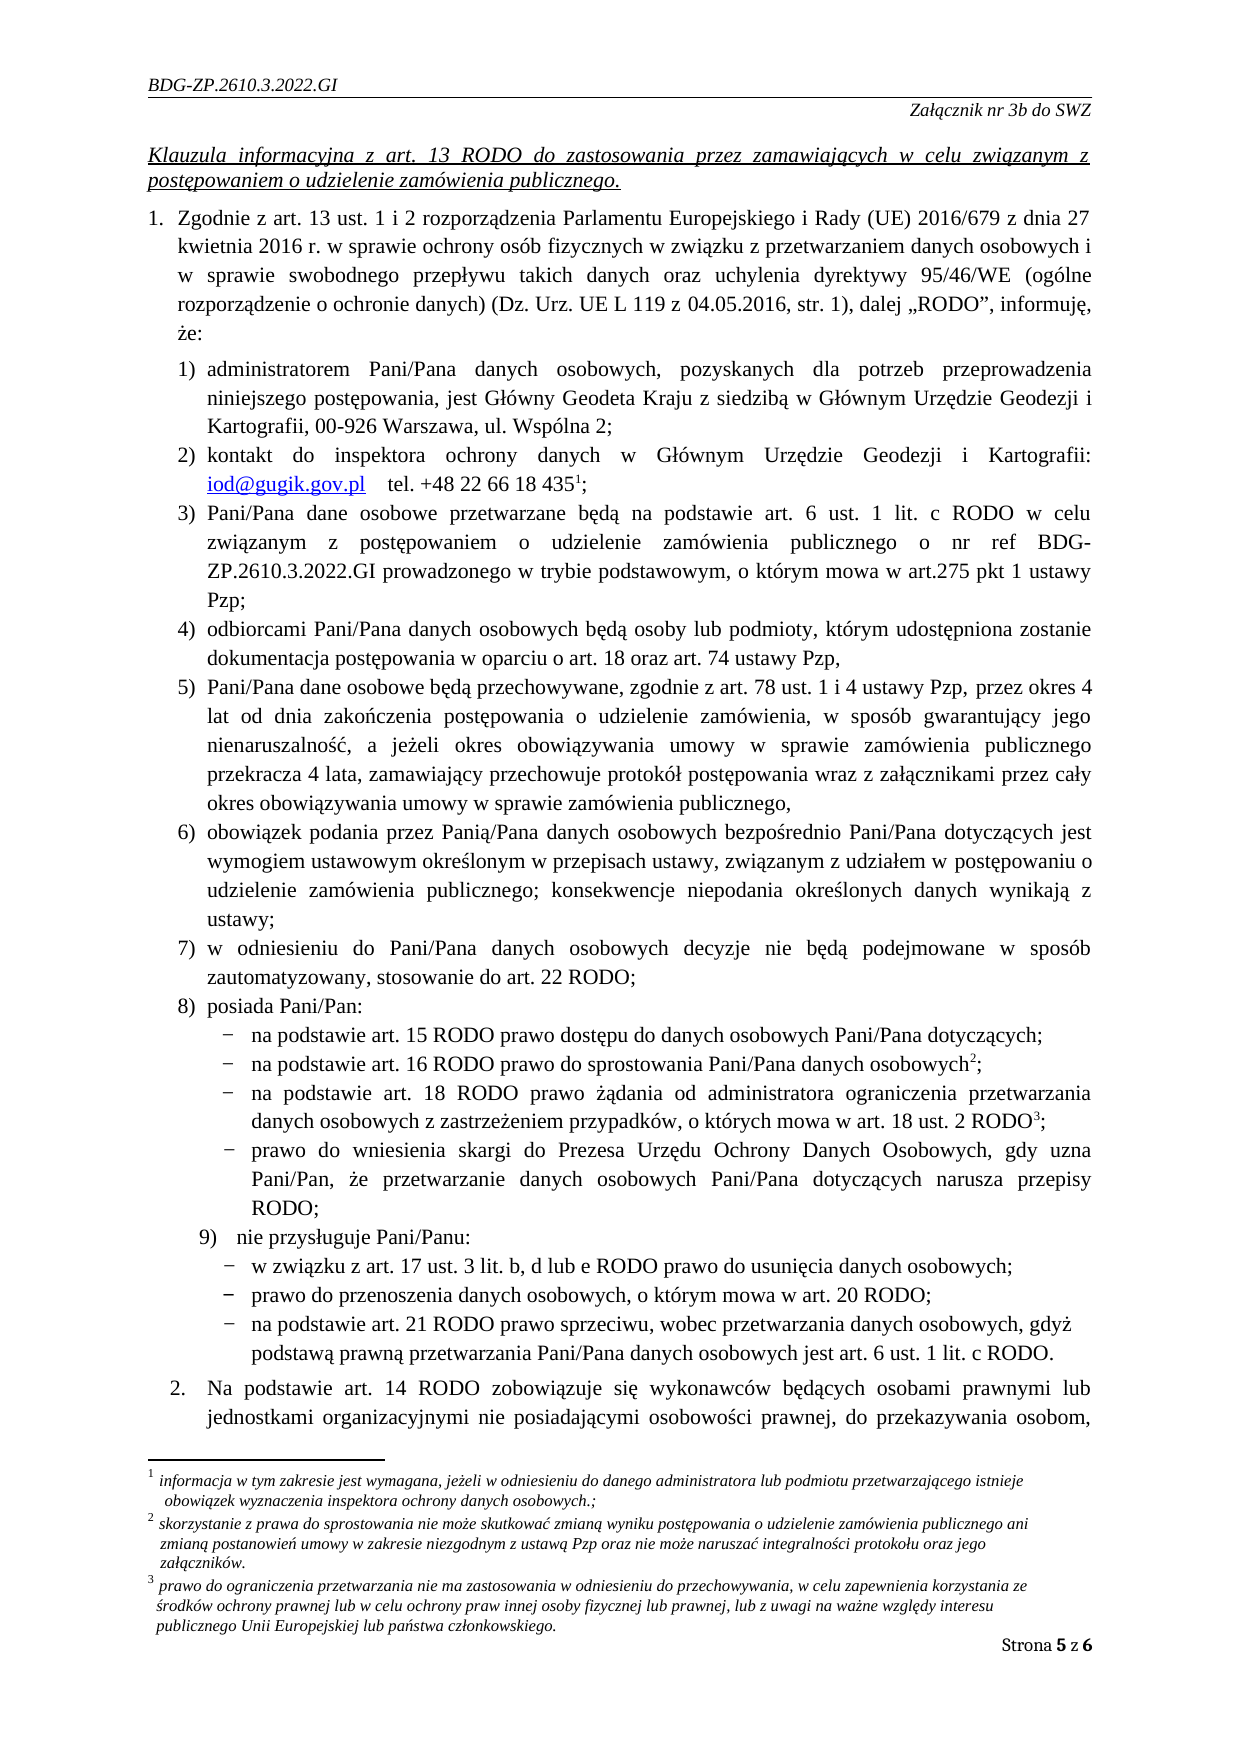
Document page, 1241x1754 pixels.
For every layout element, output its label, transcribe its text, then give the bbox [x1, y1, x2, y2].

list kontakt do inspektora ochrony danych w Głównym Urzędzie Geodezji i Kartografii: iod@gugik.gov.pl tel. +48 22 66 18 435; [177, 442, 1092, 497]
list na podstawie art. 21 RODO prawo sprzeciwu, wobec przetwarzania danych osobowych, gdyż podstawą prawną przetwarzania Pani/Pana danych osobowych jest art. 6 ust. 1 lit. c RODO. [222, 1311, 1092, 1365]
list Zgodnie z art. 13 ust. 1 i 2 rozporządzenia Parlamentu Europejskiego i Rady (UE) 2016/679 z dnia 27 kwietnia 2016 r. w sprawie ochrony osób fizycznych w związku z przetwarzaniem danych osobowych i w sprawie swobodnego przepływu takich danych oraz uchylenia dyrektywy 95/46/WE (ogólne rozporządzenie o ochronie danych) (Dz. Urz. UE L 119 z 04.05.2016, str. 1), dalej „RODO”, informuję, że: [148, 204, 1092, 346]
list nie przysługuje Pani/Panu: [199, 1224, 1092, 1249]
text Klauzula informacyjna z art. 13 RODO do zastosowania przez zamawiających w celu związanym z postępowaniem o udzielenie zamówienia publicznego. [148, 142, 1092, 192]
list odbiorcami Pani/Pana danych osobowych będą osoby lub podmioty, którym udostępniona zostanie dokumentacja postępowania w oparciu o art. 18 oraz art. 74 ustawy Pzp, [177, 616, 1092, 670]
list Pani/Pana dane osobowe będą przechowywane, zgodnie z art. 78 ust. 1 i 4 ustawy Pzp, przez okres 4 lat od dnia zakończenia postępowania o udzielenie zamówienia, w sposób gwarantujący jego nienaruszalność, a jeżeli okres obowiązywania umowy w sprawie zamówienia publicznego przekracza 4 lata, zamawiający przechowuje protokół postępowania wraz z załącznikami przez cały okres obowiązywania umowy w sprawie zamówienia publicznego, [177, 674, 1092, 815]
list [169, 1375, 1092, 1429]
list Pani/Pana dane osobowe przetwarzane będą na podstawie art. 6 ust. 1 lit. c RODO w celu związanym z postępowaniem o udzielenie zamówienia publicznego o nr ref BDG-ZP.2610.3.2022.GI prowadzonego w trybie podstawowym, o którym mowa w art.275 pkt 1 ustawy Pzp; [177, 500, 1092, 612]
list na podstawie art. 16 RODO prawo do sprostowania Pani/Pana danych osobowych; [222, 1051, 1092, 1076]
list obowiązek podania przez Panią/Pana danych osobowych bezpośrednio Pani/Pana dotyczących jest wymogiem ustawowym określonym w przepisach ustawy, związanym z udziałem w postępowaniu o udzielenie zamówienia publicznego; konsekwencje niepodania określonych danych wynikają z ustawy; [177, 819, 1092, 931]
list posiada Pani/Pan: [177, 993, 1092, 1018]
list administratorem Pani/Pana danych osobowych, pozyskanych dla potrzeb przeprowadzenia niniejszego postępowania, jest Główny Geodeta Kraju z siedzibą w Głównym Urzędzie Geodezji i Kartografii, 00-926 Warszawa, ul. Wspólna 2; [177, 356, 1092, 439]
list w odniesieniu do Pani/Pana danych osobowych decyzje nie będą podejmowane w sposób zautomatyzowany, stosowanie do art. 22 RODO; [177, 935, 1092, 989]
list na podstawie art. 18 RODO prawo żądania od administratora ograniczenia przetwarzania danych osobowych z zastrzeżeniem przypadków, o których mowa w art. 18 ust. 2 RODO; [222, 1079, 1092, 1134]
list na podstawie art. 15 RODO prawo dostępu do danych osobowych Pani/Pana dotyczących; [222, 1022, 1092, 1047]
list prawo do wniesienia skargi do Prezesa Urzędu Ochrony Danych Osobowych, gdy uzna Pani/Pan, że przetwarzanie danych osobowych Pani/Pana dotyczących narusza przepisy RODO; [222, 1137, 1092, 1221]
list prawo do przenoszenia danych osobowych, o którym mowa w art. 20 RODO; [222, 1282, 1092, 1307]
list w związku z art. 17 ust. 3 lit. b, d lub e RODO prawo do usunięcia danych osobowych; [222, 1253, 1092, 1278]
